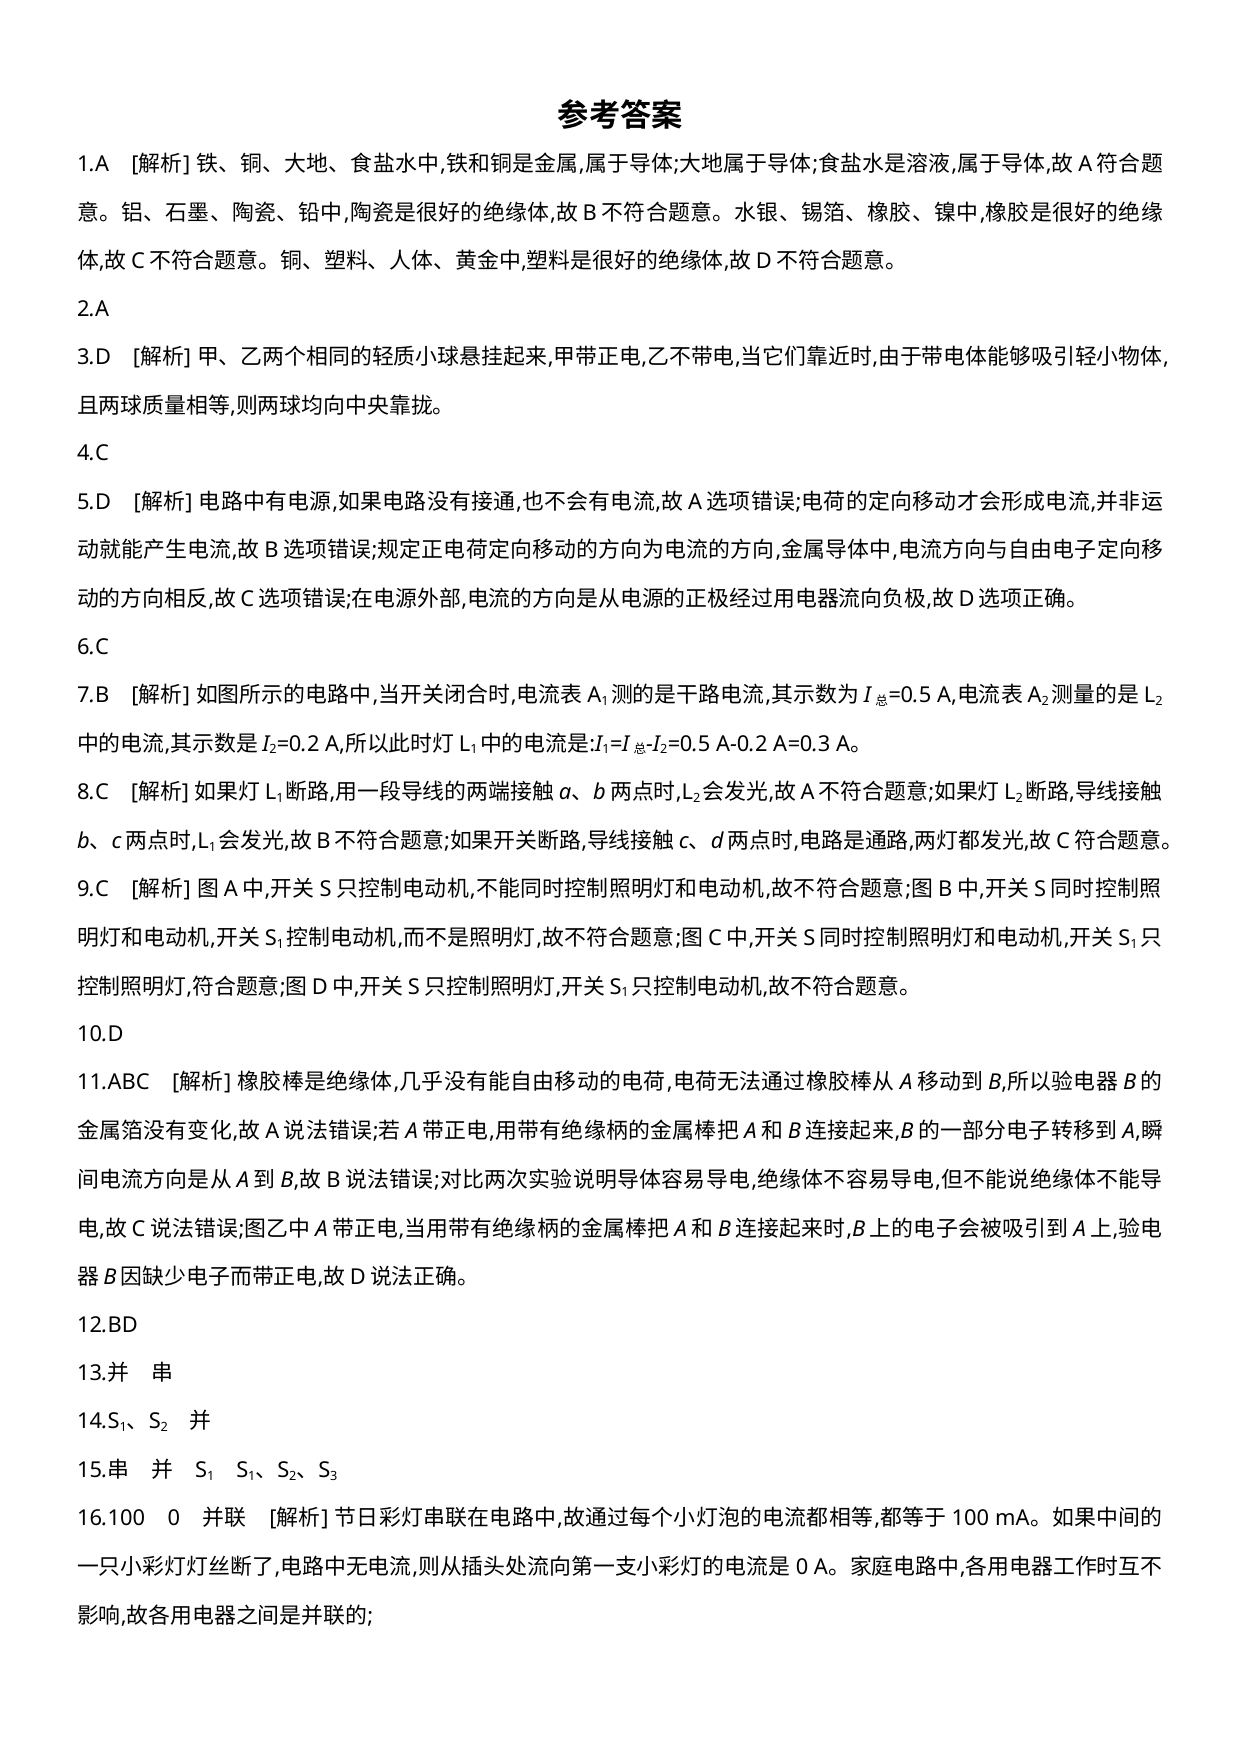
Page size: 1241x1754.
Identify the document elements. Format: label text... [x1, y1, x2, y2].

text 7.B [解析] 如图所示的电路中,当开关闭合时,电流表A1测的是干路电流,其示数为I总=0.5 A,电流表A2测量的是L2中的电流,其示数是I2=0.2 A,所以此时灯L1中的电流是:I1=I总-I2=0.5 A-0.2 A=0.3 A。 [77, 677, 1163, 758]
text 2.A [77, 292, 1163, 324]
text 5.D [解析] 电路中有电源,如果电路没有接通,也不会有电流,故A选项错误;电荷的定向移动才会形成电流,并非运动就能产生电流,故B选项错误;规定正电荷定向移动的方向为电流的方向,金属导体中,电流方向与自由电子定向移动的方向相反,故C选项错误;在电源外部,电流的方向是从电源的正极经过用电器流向负极,故D选项正确。 [77, 483, 1163, 613]
text 15.串 并 S1 S1、S2、S3 [77, 1451, 1163, 1484]
text 10.D [77, 1017, 1163, 1049]
text 1.A [解析] 铁、铜、大地、食盐水中,铁和铜是金属,属于导体;大地属于导体;食盐水是溶液,属于导体,故A符合题意。铝、石墨、陶瓷、铅中,陶瓷是很好的绝缘体,故B不符合题意。水银、锡箔、橡胶、镍中,橡胶是很好的绝缘体,故C不符合题意。铜、塑料、人体、黄金中,塑料是很好的绝缘体,故D不符合题意。 [77, 146, 1163, 276]
text 16.100 0 并联 [解析] 节日彩灯串联在电路中,故通过每个小灯泡的电流都相等,都等于100 mA。如果中间的一只小彩灯灯丝断了,电路中无电流,则从插头处流向第一支小彩灯的电流是0 A。家庭电路中,各用电器工作时互不影响,故各用电器之间是并联的; [77, 1500, 1163, 1630]
text 8.C [解析] 如果灯L1断路,用一段导线的两端接触a、b两点时,L2会发光,故A不符合题意;如果灯L2断路,导线接触b、c两点时,L1会发光,故B不符合题意;如果开关断路,导线接触c、d两点时,电路是通路,两灯都发光,故C符合题意。 [77, 774, 1163, 855]
text 6.C [77, 629, 1163, 662]
text 11.ABC [解析] 橡胶棒是绝缘体,几乎没有能自由移动的电荷,电荷无法通过橡胶棒从A移动到B,所以验电器B的金属箔没有变化,故A说法错误;若A带正电,用带有绝缘柄的金属棒把A和B连接起来,B的一部分电子转移到A,瞬间电流方向是从A到B,故B说法错误;对比两次实验说明导体容易导电,绝缘体不容易导电,但不能说绝缘体不能导电,故C说法错误;图乙中A带正电,当用带有绝缘柄的金属棒把A和B连接起来时,B上的电子会被吸引到A上,验电器B因缺少电子而带正电,故D说法正确。 [77, 1064, 1163, 1292]
text 4.C [77, 436, 1163, 468]
text 14.S1、S2 并 [77, 1403, 1163, 1436]
text 12.BD [77, 1307, 1163, 1340]
text 9.C [解析] 图A中,开关S只控制电动机,不能同时控制照明灯和电动机,故不符合题意;图B中,开关S同时控制照明灯和电动机,开关S1控制电动机,而不是照明灯,故不符合题意;图C中,开关S同时控制照明灯和电动机,开关S1只控制照明灯,符合题意;图D中,开关S只控制照明灯,开关S1只控制电动机,故不符合题意。 [77, 871, 1163, 1001]
text 3.D [解析] 甲、乙两个相同的轻质小球悬挂起来,甲带正电,乙不带电,当它们靠近时,由于带电体能够吸引轻小物体,且两球质量相等,则两球均向中央靠拢。 [77, 339, 1163, 420]
text 参考答案 [77, 81, 1163, 146]
text 13.并 串 [77, 1355, 1163, 1387]
